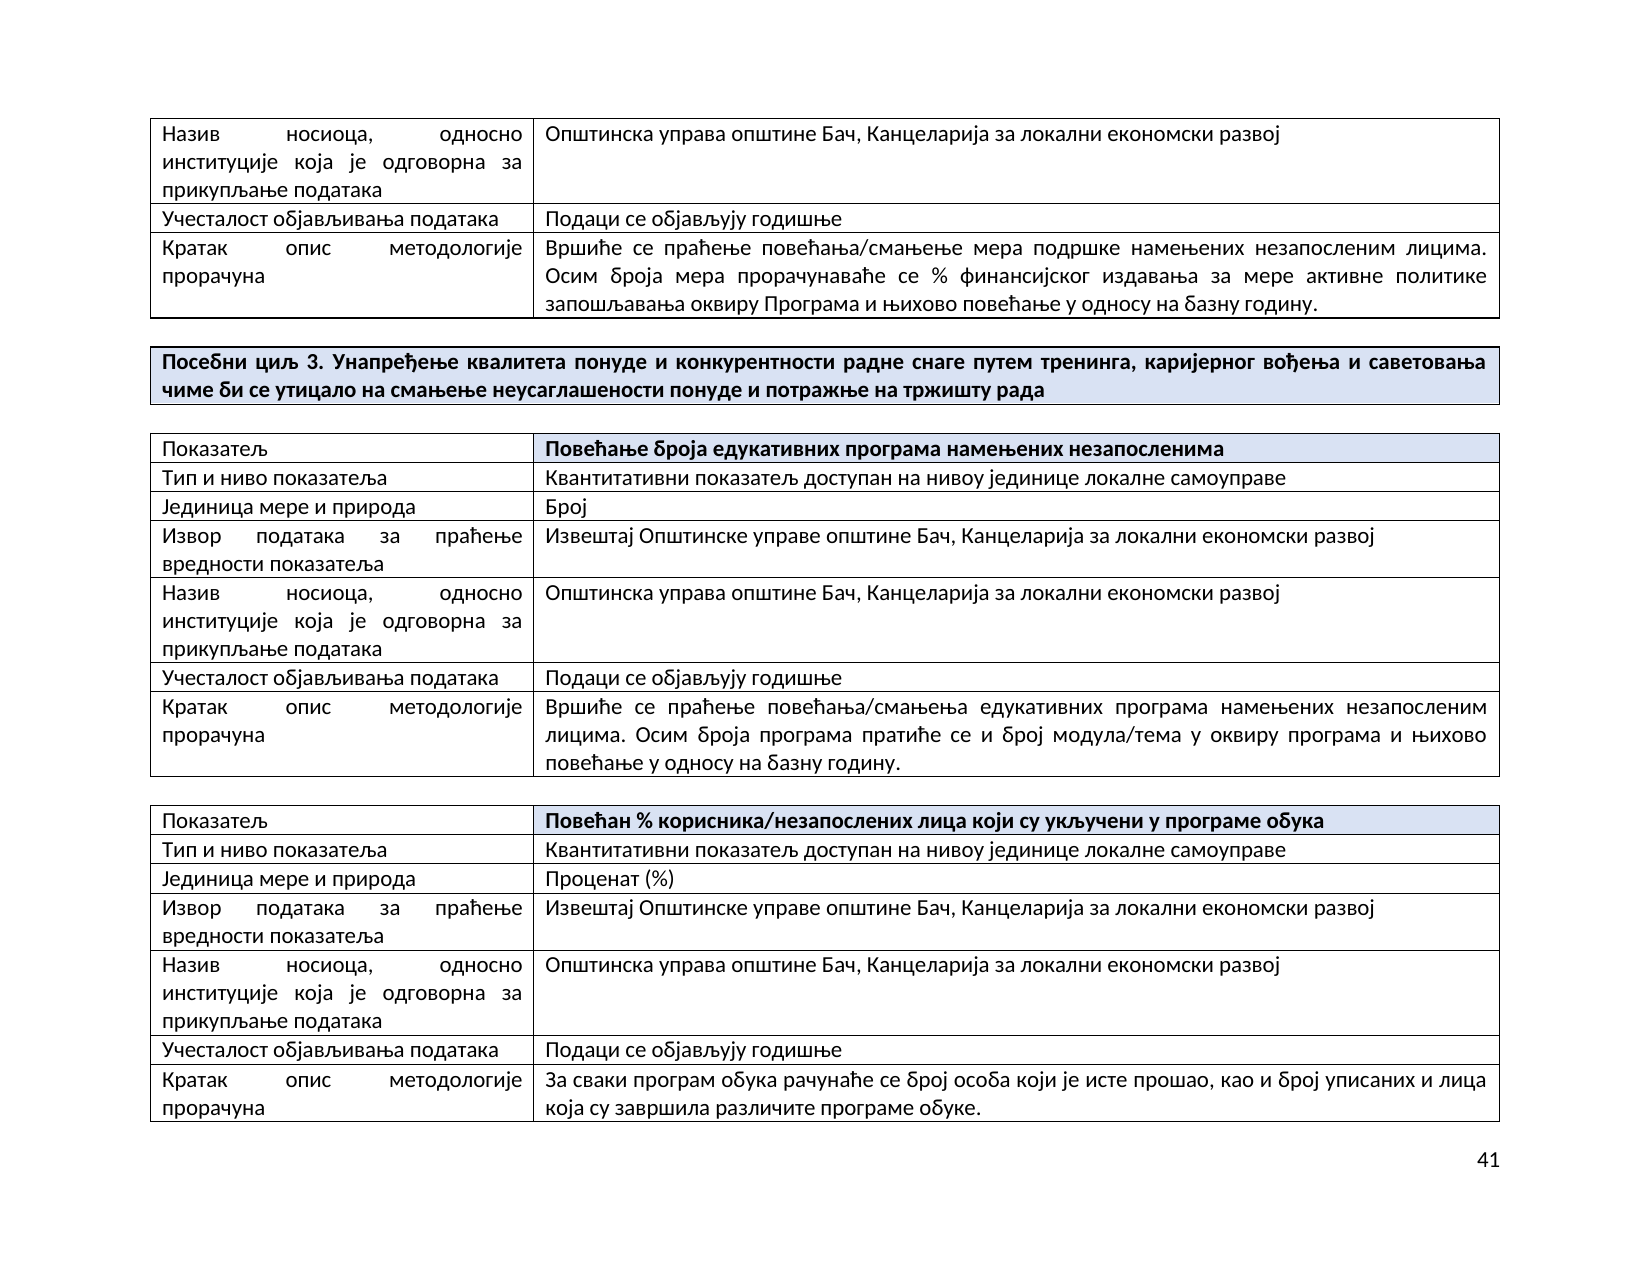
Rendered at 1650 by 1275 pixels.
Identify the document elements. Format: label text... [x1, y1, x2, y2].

table_cell Тип и ниво показатеља [151, 835, 533, 863]
table_cell Квантитативни показатељ доступан на нивоу јединице локалне самоуправе [534, 463, 1499, 491]
table_cell Јединица мере и природа [151, 492, 533, 520]
table_cell Општинска управа општине Бач, Канцеларија за локални економски развој [534, 119, 1499, 203]
table_cell Општинска управа општине Бач, Канцеларија за локални економски развој [534, 951, 1499, 1034]
table_header Повећан % корисника/незапослених лица који су укључени у програме обука [534, 806, 1499, 834]
table_cell Подаци се објављују годишње [534, 663, 1499, 691]
table_cell Подаци се објављују годишње [534, 1036, 1499, 1064]
table_cell Кратак опис методологије прорачуна [151, 692, 533, 776]
table_cell Кратак опис методологије прорачуна [151, 233, 533, 317]
table_cell Јединица мере и природа [151, 864, 533, 892]
table_cell Кратак опис методологије прорачуна [151, 1065, 533, 1121]
table_cell Подаци се објављују годишње [534, 204, 1499, 232]
table_cell Извештај Општинске управе општине Бач, Канцеларија за локални економски развој [534, 521, 1499, 577]
table_cell Учесталост објављивања података [151, 663, 533, 691]
table_cell Назив носиоца, односно институције која је одговорна за прикупљање података [151, 578, 533, 662]
table_cell Учесталост објављивања података [151, 1036, 533, 1064]
table_cell Учесталост објављивања података [151, 204, 533, 232]
table_cell Назив носиоца, односно институције која је одговорна за прикупљање података [151, 951, 533, 1034]
table_cell Извор података за праћење вредности показатеља [151, 521, 533, 577]
table_cell Проценат (%) [534, 864, 1499, 892]
table_cell Вршиће се праћење повећања/смањење мера подршке намењених незапосленим лицима. Осим броја мера прорачунаваће се % финансијског издавања за мере активне политике запошљавања оквиру Програма и њихово повећање у односу на базну годину. [534, 233, 1499, 317]
table_cell Вршиће се праћење повећања/смањења едукативних програма намењених незапосленим лицима. Осим броја програма пратиће се и број модула/тема у оквиру програма и њихово повећање у односу на базну годину. [534, 692, 1499, 776]
table_cell Извештај Општинске управе општине Бач, Канцеларија за локални економски развој [534, 894, 1499, 949]
table_cell За сваки програм обука рачунаће се број особа који је исте прошао, као и број уписаних и лица која су завршила различите програме обуке. [534, 1065, 1499, 1121]
table_cell Број [534, 492, 1499, 520]
table_header Посебни циљ 3. Унапређење квалитета понуде и конкурентности радне снаге путем тренинга, каријерног вођења и саветовања чиме би се утицало на смањење неусаглашености понуде и потражње на тржишту рада [151, 348, 1499, 403]
table_header Повећање броја едукативних програма намењених незапосленима [534, 434, 1499, 462]
table_cell Квантитативни показатељ доступан на нивоу јединице локалне самоуправе [534, 835, 1499, 863]
table_header Показатељ [151, 434, 533, 462]
table_header Показатељ [151, 806, 533, 834]
table_cell Општинска управа општине Бач, Канцеларија за локални економски развој [534, 578, 1499, 662]
table_cell Назив носиоца, односно институције која је одговорна за прикупљање података [151, 119, 533, 203]
table_cell Тип и ниво показатеља [151, 463, 533, 491]
table_cell Извор података за праћење вредности показатеља [151, 894, 533, 949]
